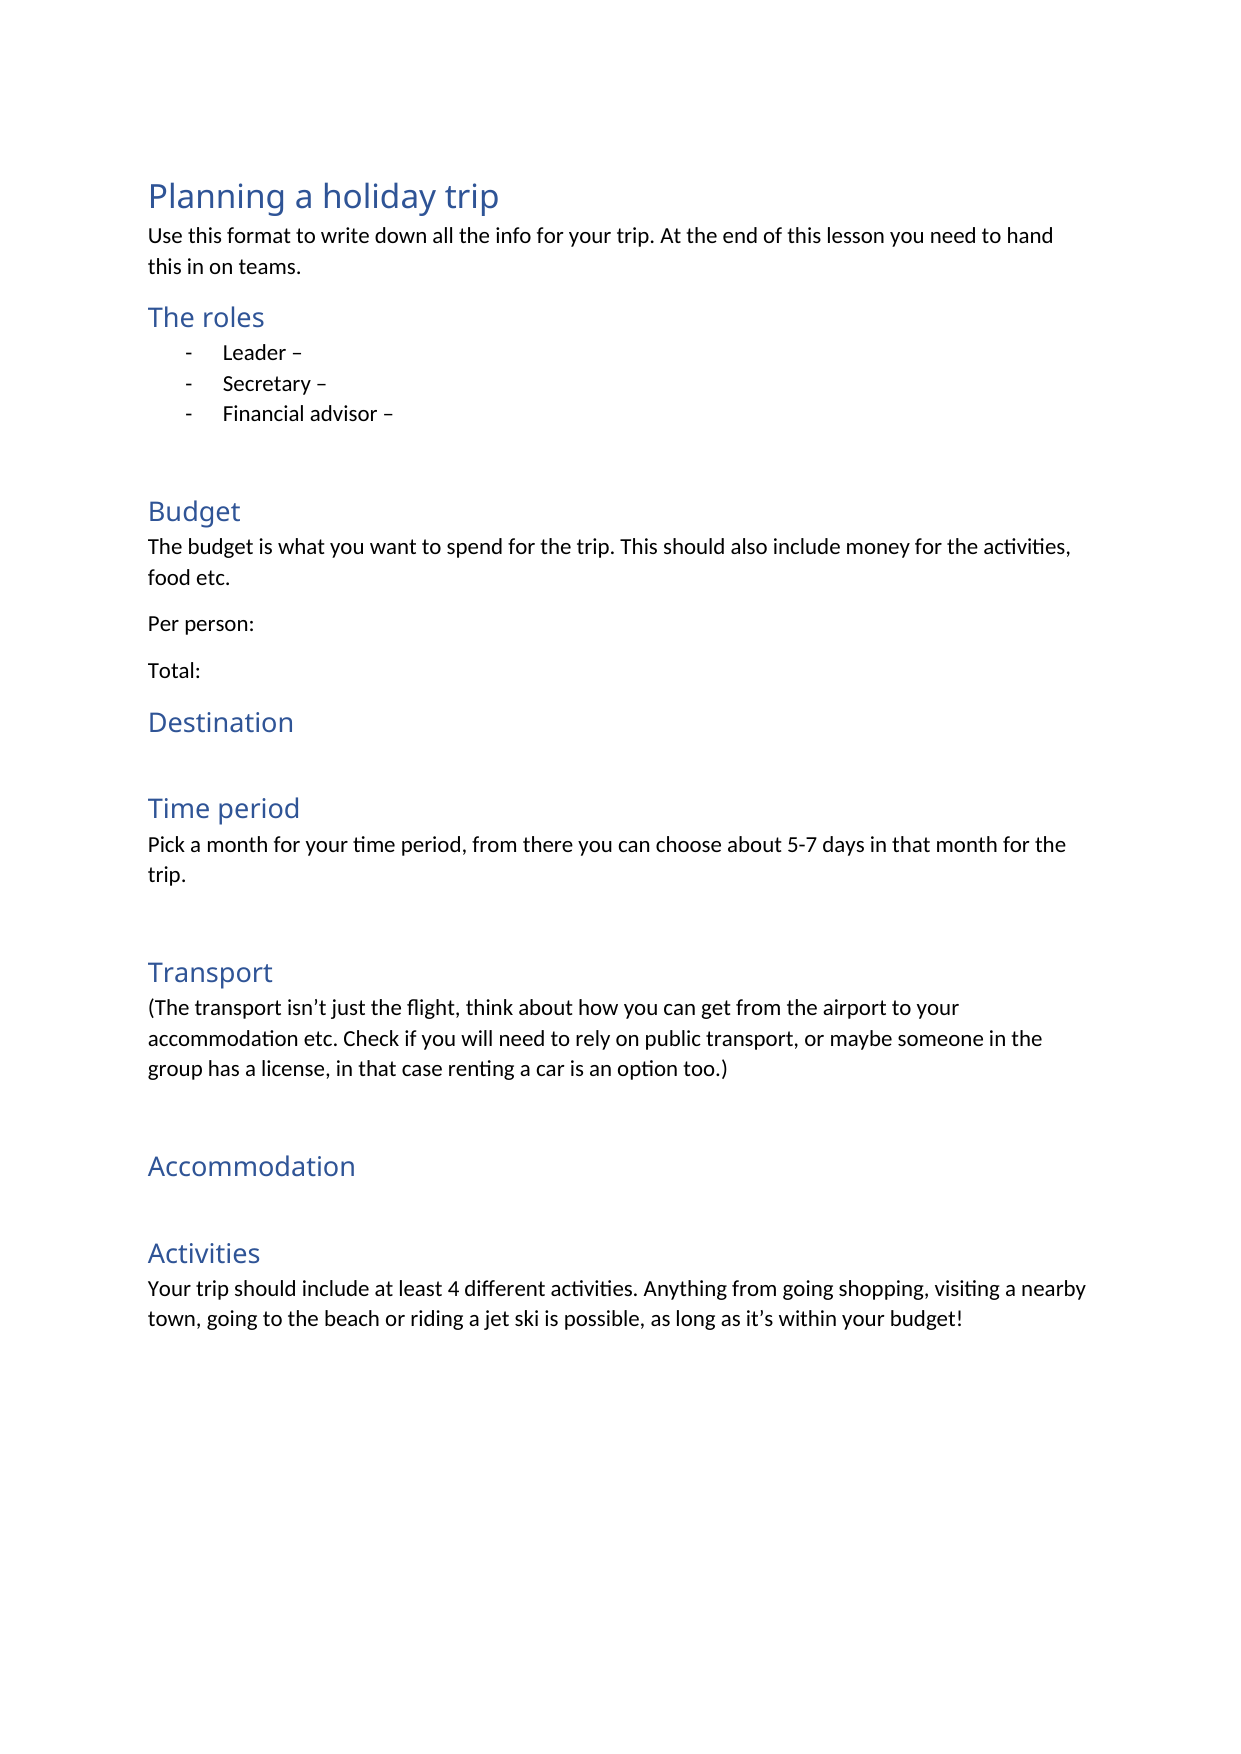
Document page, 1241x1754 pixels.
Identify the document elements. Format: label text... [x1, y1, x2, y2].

subtitle Time period [148, 790, 1093, 827]
text Per person: [148, 609, 1093, 637]
subtitle Destination [148, 703, 1093, 740]
list Leader – [185, 338, 1093, 366]
list Financial advisor – [185, 399, 1093, 427]
text (The transport isn’t just the flight, think about how you can get from the airport to your accommodation etc. Check if you will need to rely on public transport, or maybe someone in the group has a license, in that case renting a car is an option too.) [148, 993, 1093, 1082]
subtitle Planning a holiday trip [148, 173, 1093, 218]
text Total: [148, 656, 1093, 684]
subtitle Budget [148, 493, 1093, 529]
text Use this format to write down all the info for your trip. At the end of this lesson you need to hand this in on teams. [148, 222, 1093, 280]
subtitle Transport [148, 954, 1093, 991]
text Pick a month for your time period, from there you can choose about 5-7 days in that month for the trip. [148, 830, 1093, 888]
list Secretary – [185, 369, 1093, 397]
subtitle The roles [148, 299, 1093, 336]
subtitle Activities [148, 1234, 1093, 1271]
text Your trip should include at least 4 different activities. Anything from going shopping, visiting a nearby town, going to the beach or riding a jet ski is possible, as long as it’s within your budget! [148, 1274, 1093, 1332]
text The budget is what you want to spend for the trip. This should also include money for the activities, food etc. [148, 532, 1093, 591]
subtitle Accommodation [148, 1148, 1093, 1184]
